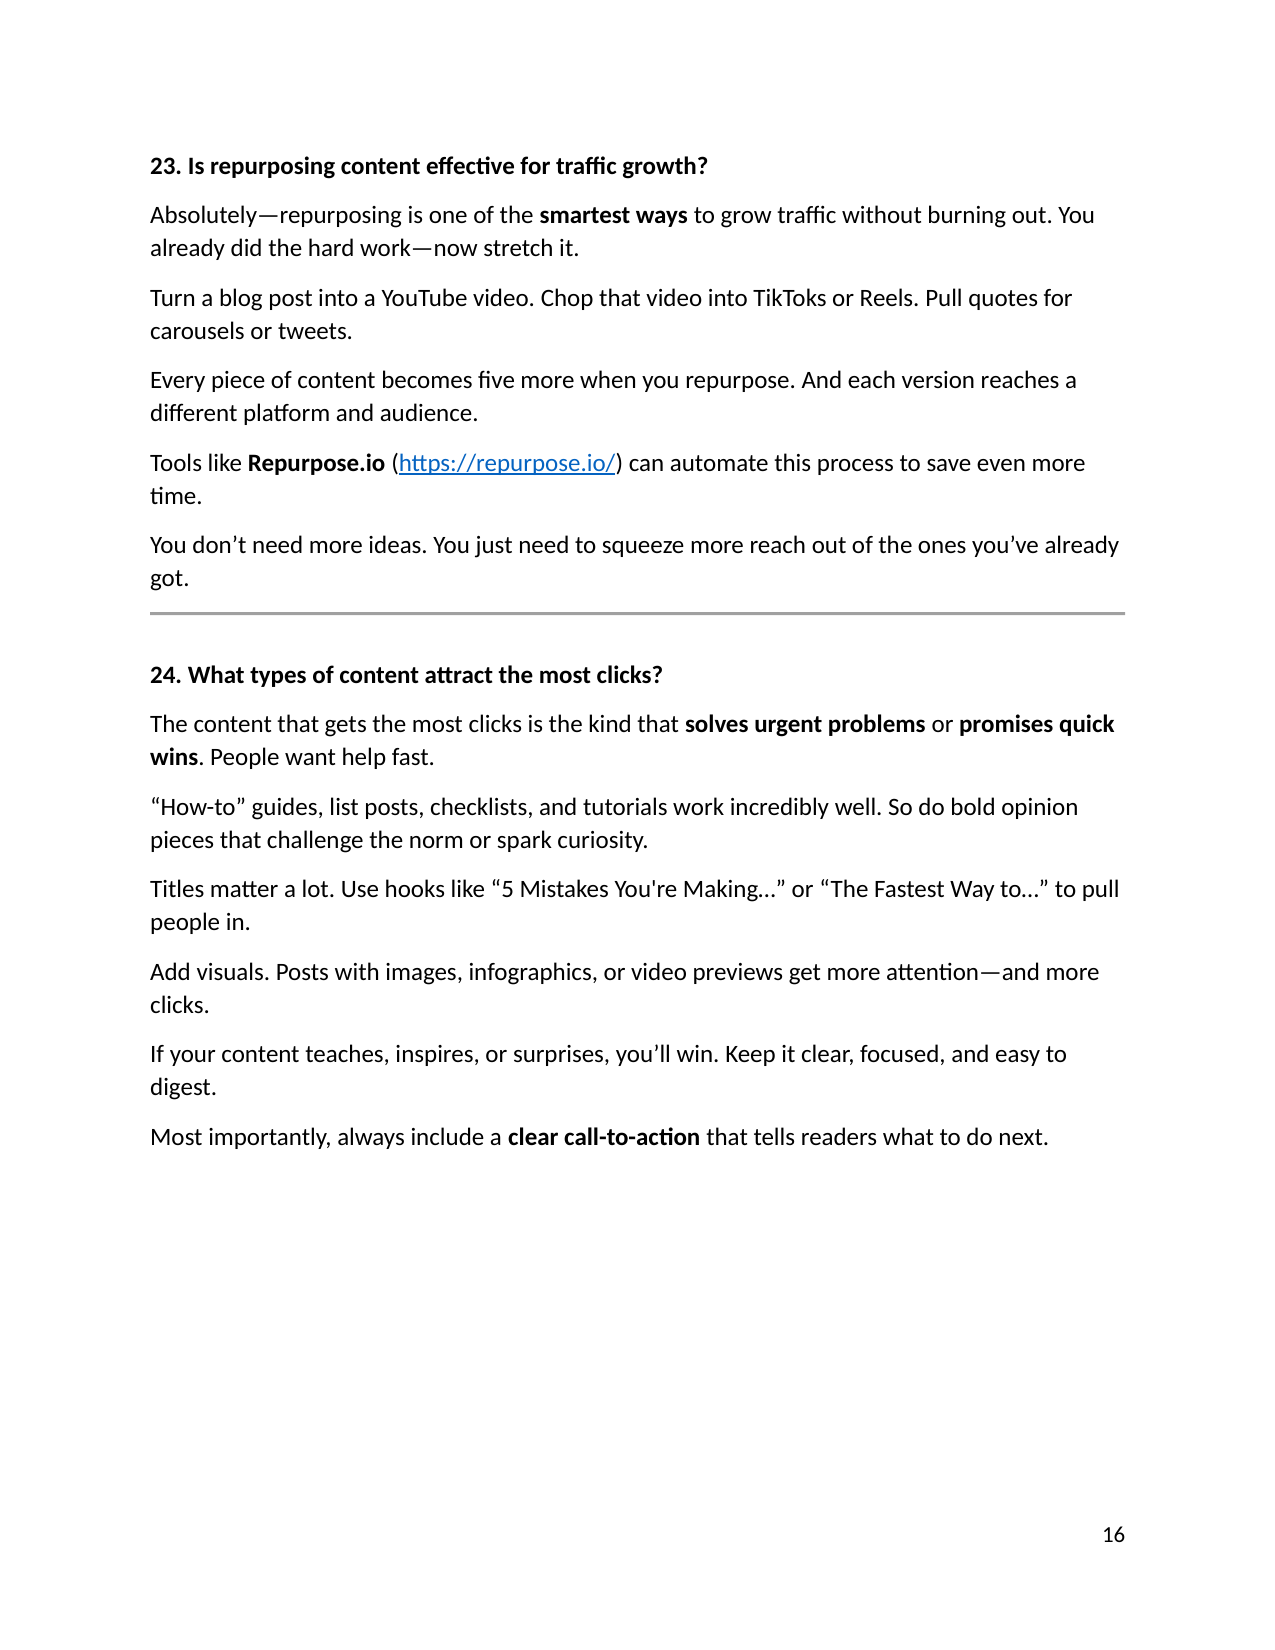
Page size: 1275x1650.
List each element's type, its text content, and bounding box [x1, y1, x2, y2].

text Most importantly, always include a clear call-to-action that tells readers what to do next. [150, 1121, 1125, 1152]
text You don’t need more ideas. You just need to squeeze more reach out of the ones you’ve already got. [150, 529, 1125, 593]
text Tools like Repurpose.io (https://repurpose.io/) can automate this process to save even more time. [150, 447, 1125, 511]
text The content that gets the most clicks is the kind that solves urgent problems or promises quick wins. People want help fast. [150, 708, 1125, 772]
text Every piece of content becomes five more when you repurpose. And each version reaches a different platform and audience. [150, 364, 1125, 428]
text Add visuals. Posts with images, infographics, or video previews get more attention—and more clicks. [150, 956, 1125, 1019]
text Titles matter a lot. Use hooks like “5 Mistakes You're Making…” or “The Fastest Way to…” to pull people in. [150, 873, 1125, 937]
text If your content teaches, inspires, or surprises, you’ll win. Keep it clear, focused, and easy to digest. [150, 1038, 1125, 1102]
text Absolutely—repurposing is one of the smartest ways to grow traffic without burning out. You already did the hard work—now stretch it. [150, 199, 1125, 263]
text 24. What types of content attract the most clicks? [150, 659, 1125, 689]
text “How-to” guides, list posts, checklists, and tutorials work incredibly well. So do bold opinion pieces that challenge the norm or spark curiosity. [150, 791, 1125, 854]
text 23. Is repurposing content effective for traffic growth? [150, 150, 1125, 181]
text Turn a blog post into a YouTube video. Chop that video into TikToks or Reels. Pull quotes for carousels or tweets. [150, 282, 1125, 346]
